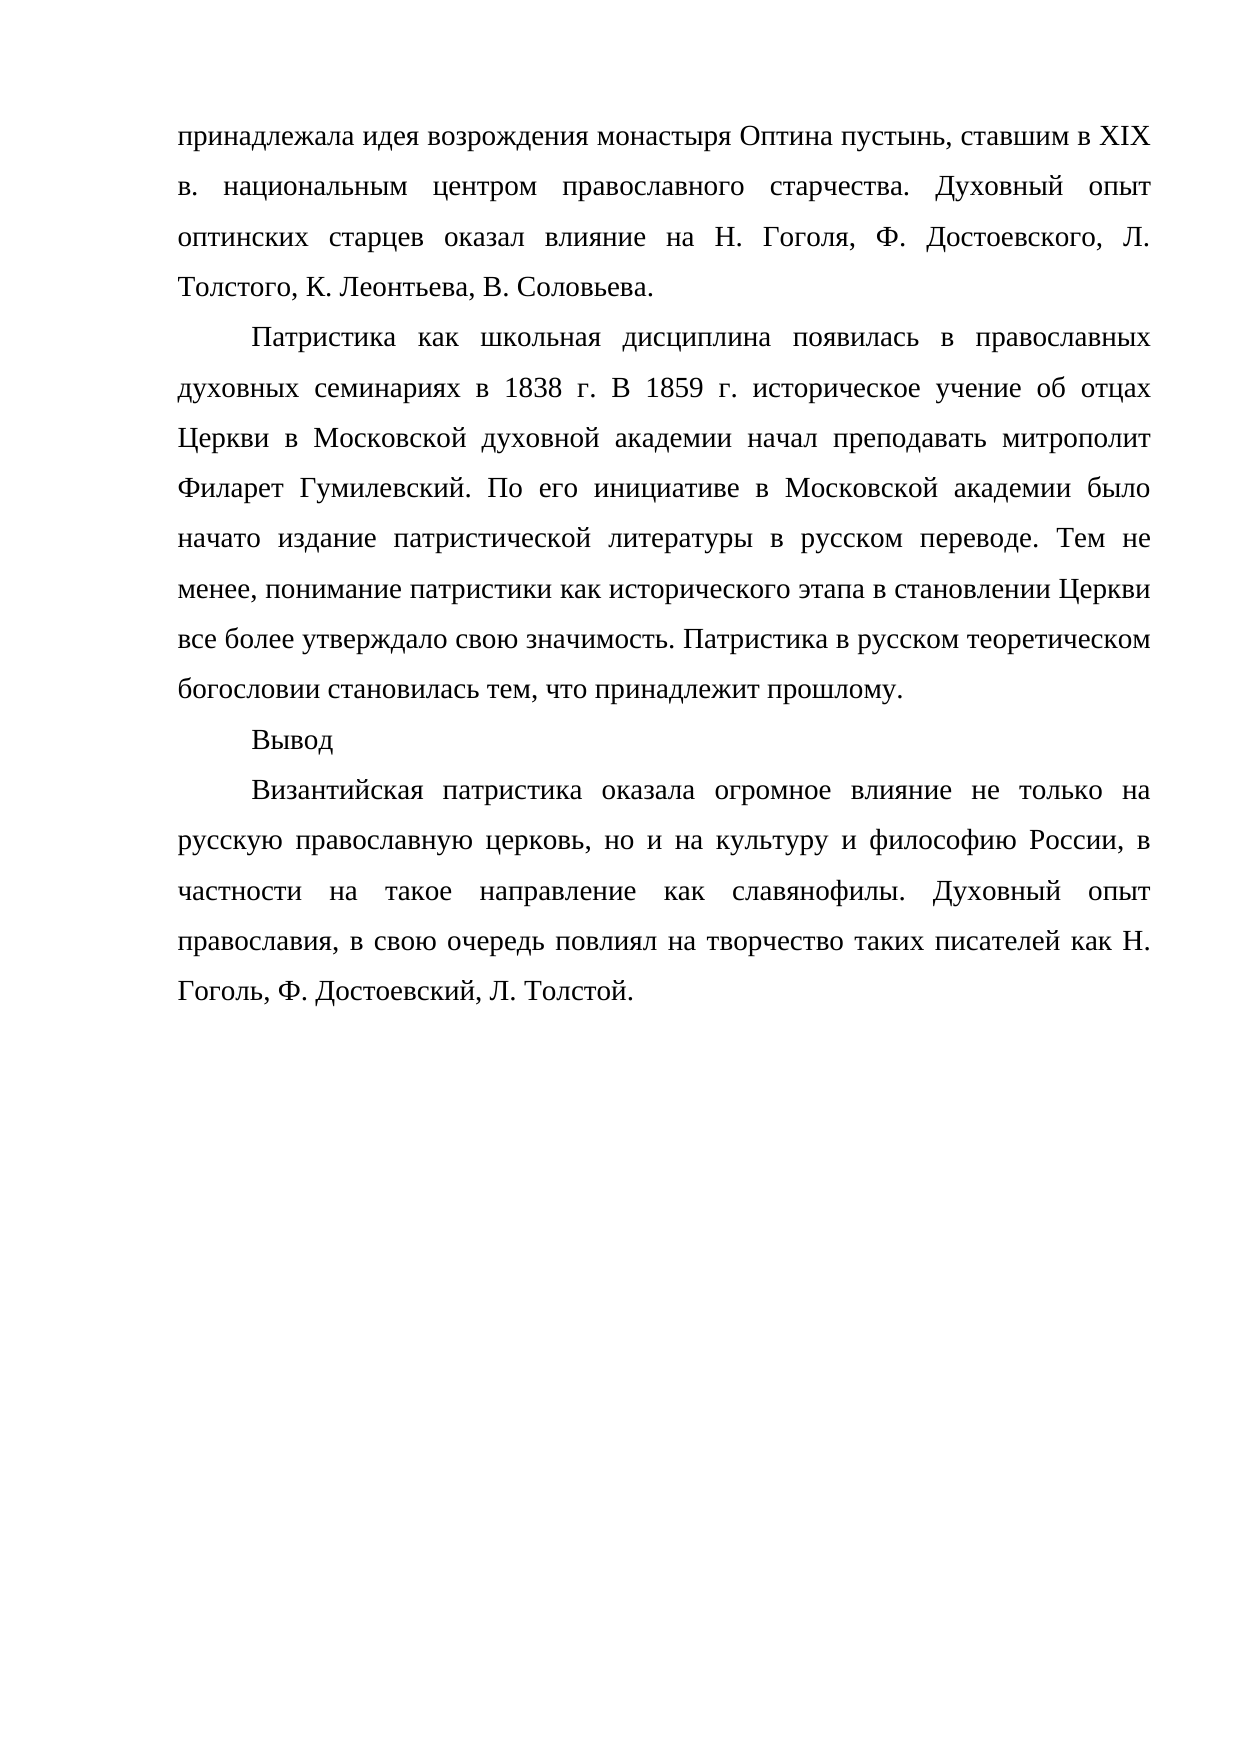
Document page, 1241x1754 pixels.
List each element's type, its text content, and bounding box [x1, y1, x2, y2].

text Вывод [177, 722, 1152, 755]
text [177, 118, 1152, 303]
text Патристика как школьная дисциплина появилась в православных духовных семинариях в . В . историческое учение об отцах Церкви в Московской духовной академии начал преподавать митрополит Филарет Гумилевский. По его инициативе в Московской академии было начато издание патристической литературы в русском переводе. Тем не менее, понимание патристики как исторического этапа в становлении Церкви все более утверждало свою значимость. Патристика в русском теоретическом богословии становилась тем, что принадлежит прошлому. [177, 319, 1152, 705]
text Византийская патристика оказала огромное влияние не только на русскую православную церковь, но и на культуру и философию России, в частности на такое направление как славянофилы. Духовный опыт православия, в свою очередь повлиял на творчество таких писателей как Н. Гоголь, Ф. Достоевский, Л. Толстой. [177, 772, 1152, 1007]
